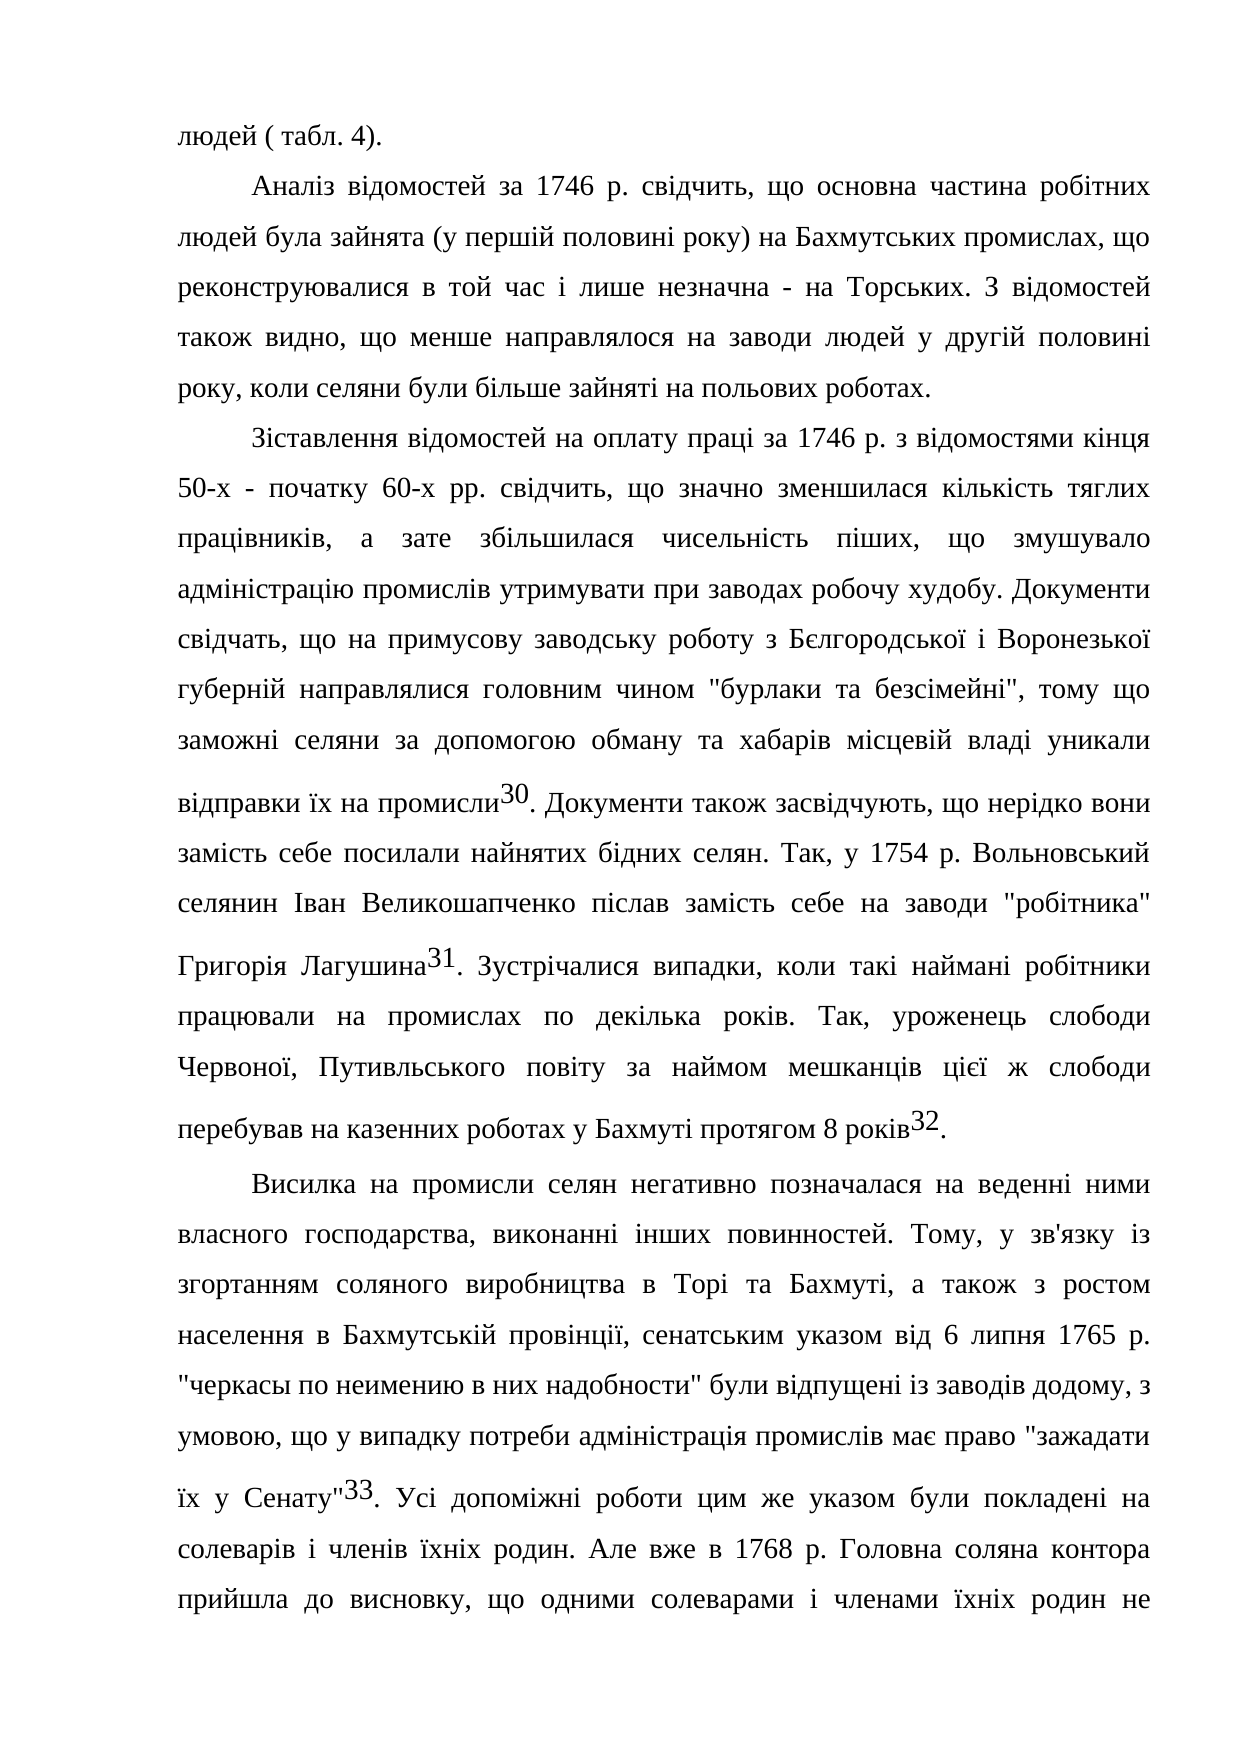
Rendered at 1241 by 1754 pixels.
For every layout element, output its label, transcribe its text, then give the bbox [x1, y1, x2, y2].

text Аналіз відомостей за 1746 р. свідчить, що основна частина робітних людей була зайнята (у першій половині року) на Бахмутських промислах, що реконструювалися в той час і лише незначна - на Торських. З відомостей також видно, що менше направлялося на заводи людей у другій половині року, коли селяни були більше зайняті на польових роботах. [177, 168, 1152, 403]
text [177, 1166, 1152, 1614]
text Зіставлення відомостей на оплату праці за 1746 р. з відомостями кінця 50-х - початку 60-х рр. свідчить, що значно зменшилася кількість тяглих працівників, а зате збільшилася чисельність піших, що змушувало адміністрацію промислів утримувати при заводах робочу худобу. Документи свідчать, що на примусову заводську роботу з Бєлгородської і Воронезької губерній направлялися головним чином "бурлаки та безсімейні", тому що заможні селяни за допомогою обману та хабарів місцевій владі уникали відправки їх на промисли30. Документи також засвідчують, що нерідко вони замість себе посилали найнятих бідних селян. Так, у 1754 р. Вольновський селянин Іван Великошапченко післав замість себе на заводи "робітника" Григорія Лагушина31. Зустрічалися випадки, коли такі наймані робітники працювали на промислах по декілька років. Так, уроженець слободи Червоної, Путивльського повіту за наймом мешканців цієї ж слободи перебував на казенних роботах у Бахмуті протягом 8 років32. [177, 420, 1152, 1145]
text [177, 118, 1152, 152]
